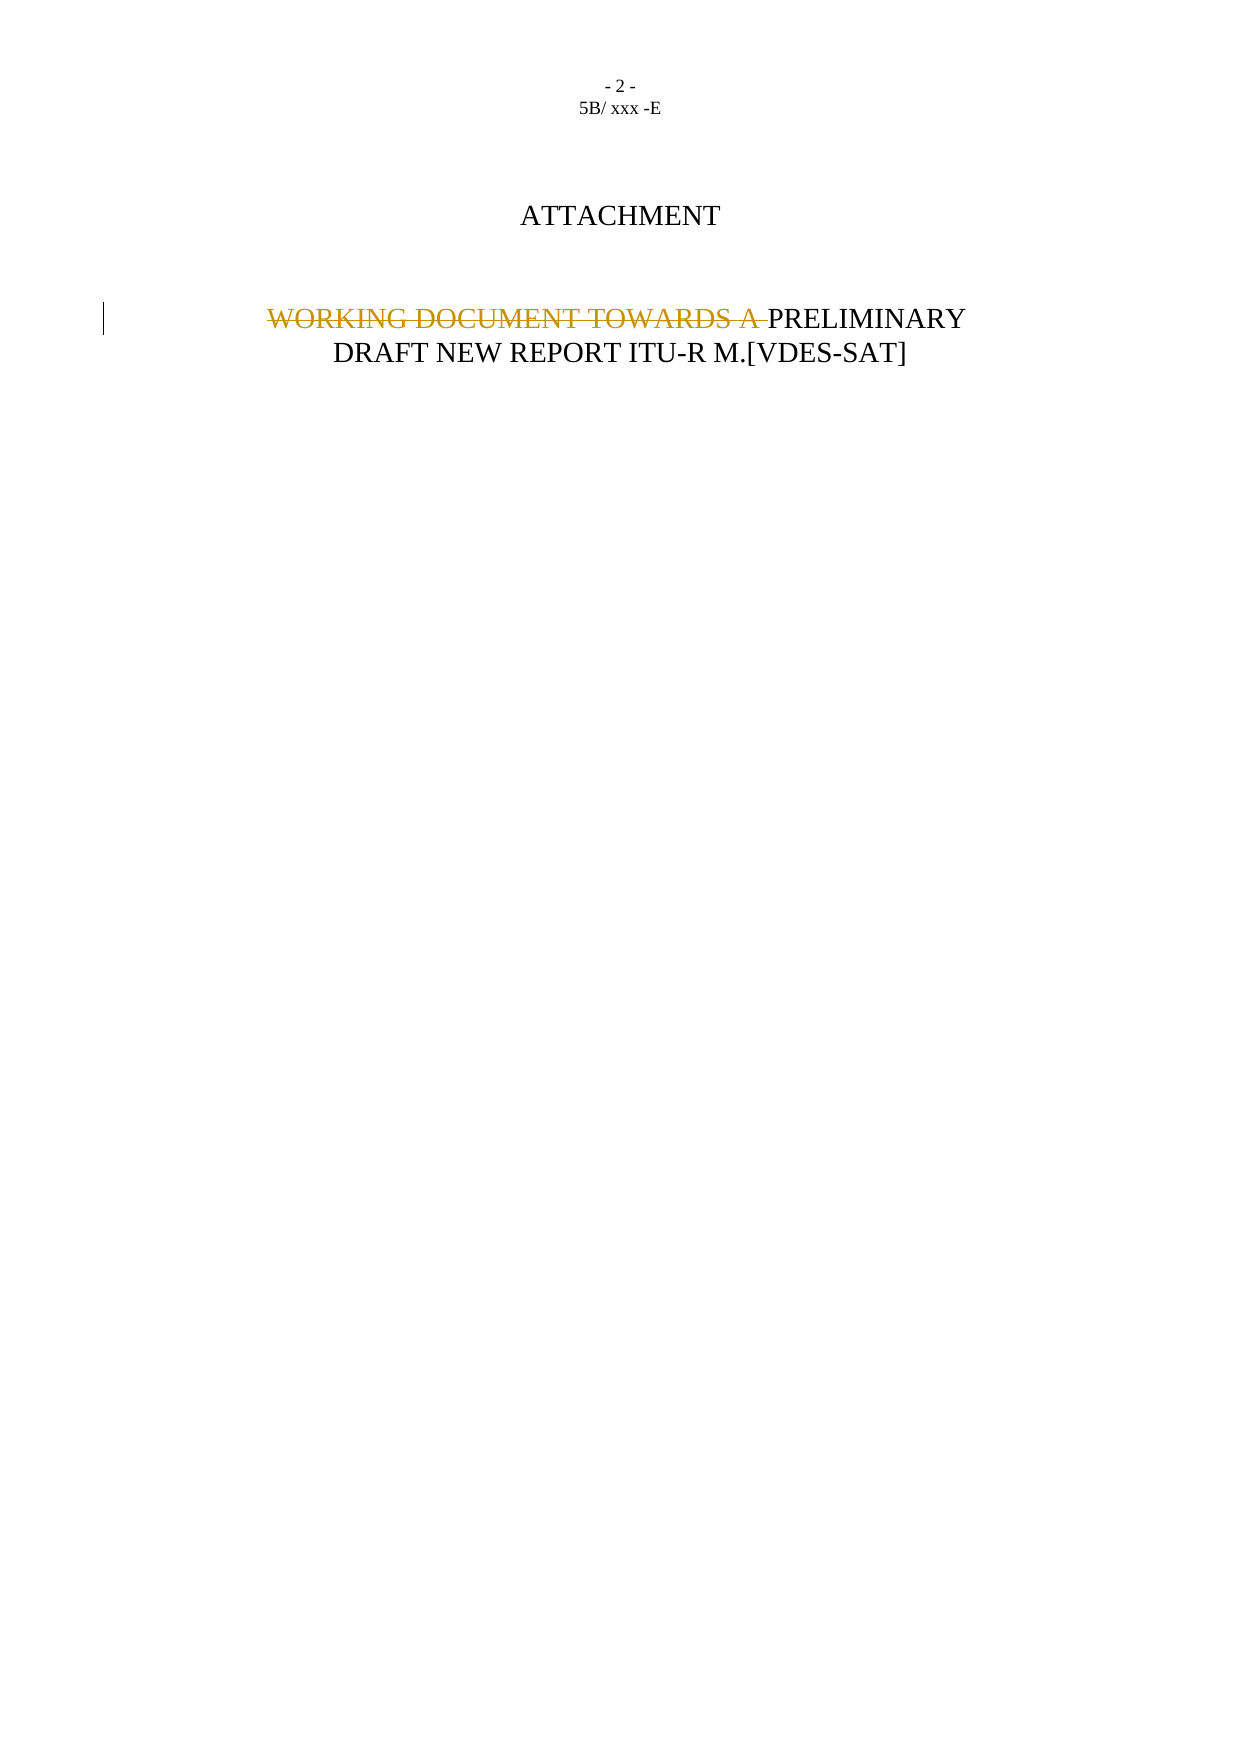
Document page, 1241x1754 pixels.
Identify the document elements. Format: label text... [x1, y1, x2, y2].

text attachment [118, 198, 1122, 231]
text PRELIMINARY DRAFT NEW REPORT ITU-R M.[VDES-SAT] [118, 302, 1122, 369]
